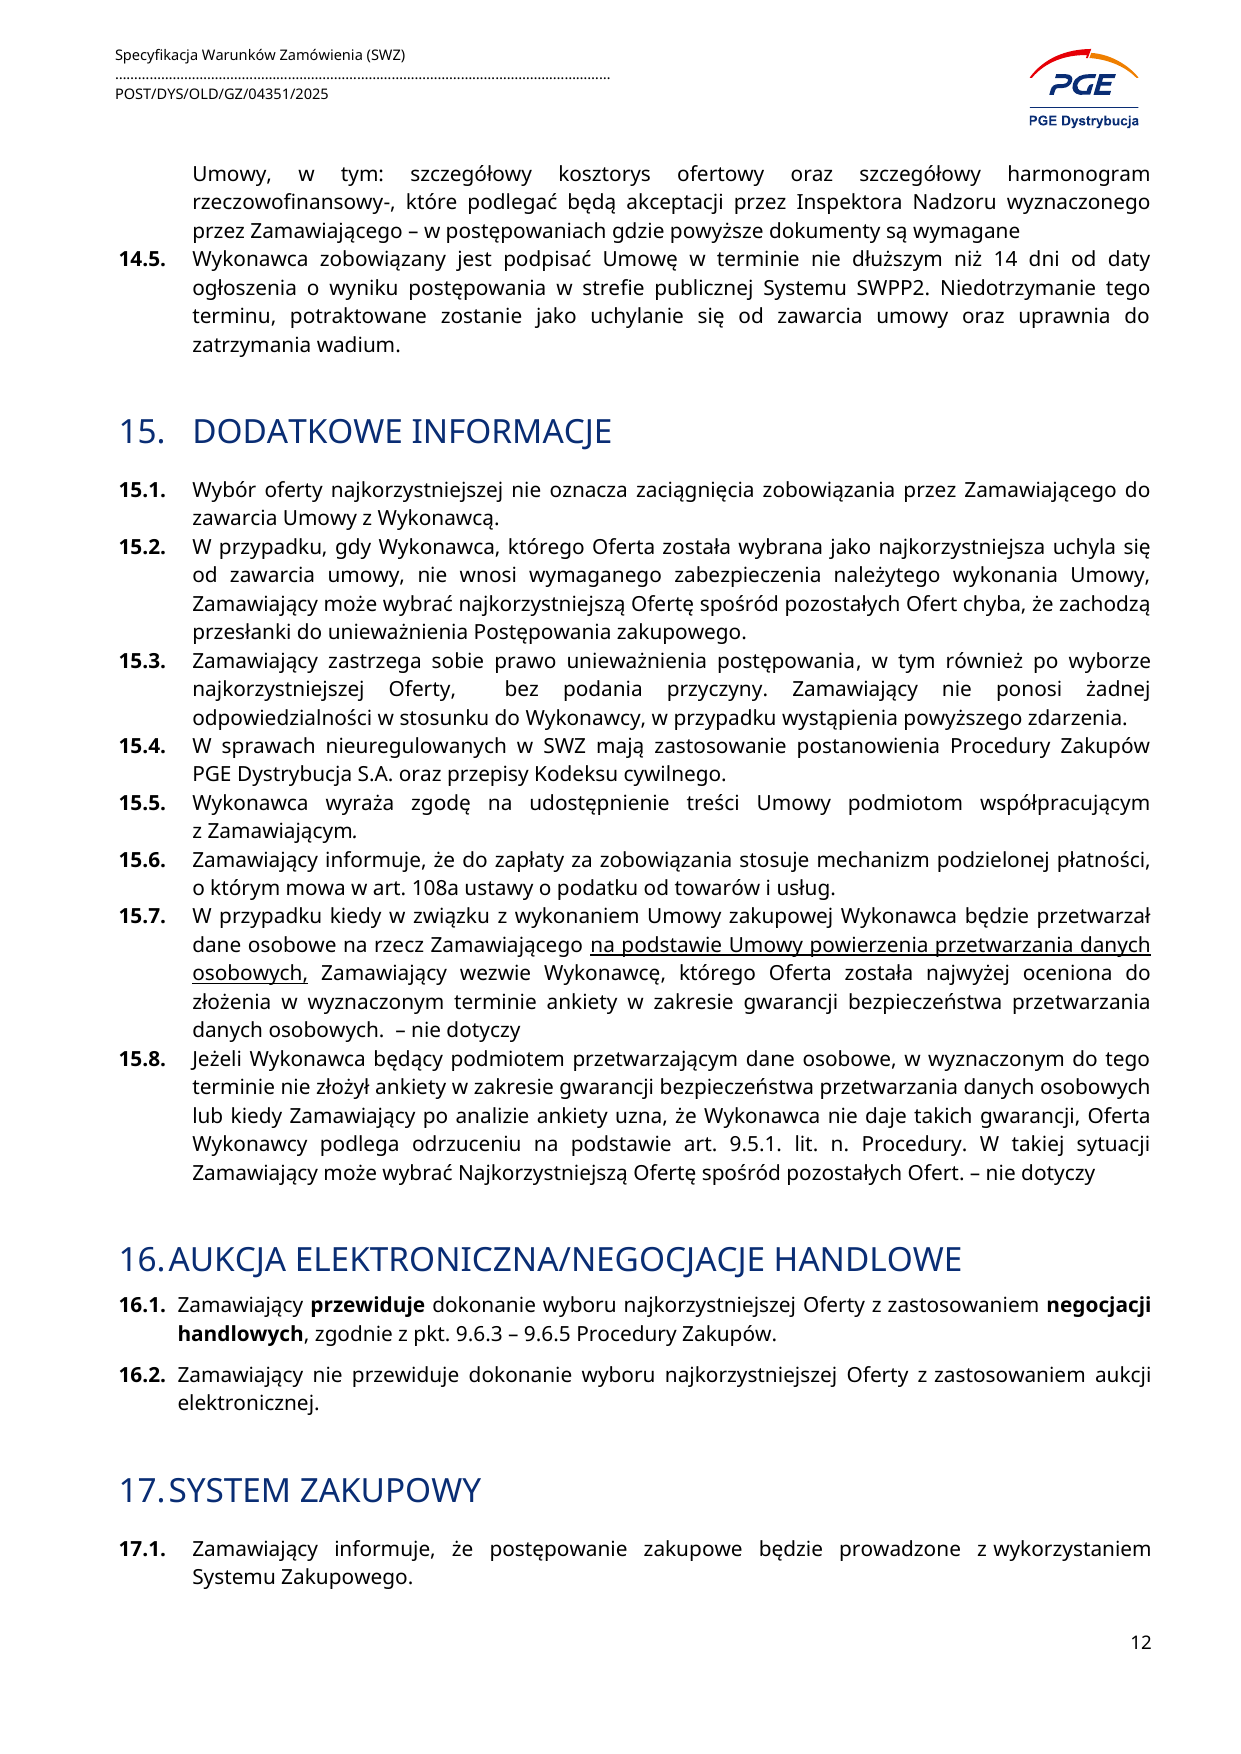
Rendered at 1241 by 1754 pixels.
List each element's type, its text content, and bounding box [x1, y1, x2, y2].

list Zamawiający zastrzega sobie prawo unieważnienia postępowania, w tym również po wyborze najkorzystniejszej Oferty, bez podania przyczyny. Zamawiający nie ponosi żadnej odpowiedzialności w stosunku do Wykonawcy, w przypadku wystąpienia powyższego zdarzenia. [118, 646, 1152, 731]
list Wykonawca zobowiązany jest podpisać Umowę w terminie nie dłuższym niż 14 dni od daty ogłoszenia o wyniku postępowania w strefie publicznej Systemu SWPP2. Niedotrzymanie tego terminu, potraktowane zostanie jako uchylanie się od zawarcia umowy oraz uprawnia do zatrzymania wadium. [118, 244, 1152, 358]
list Zamawiający informuje, że do zapłaty za zobowiązania stosuje mechanizm podzielonej płatności, o którym mowa w art. 108a ustawy o podatku od towarów i usług. [118, 845, 1152, 902]
list W sprawach nieuregulowanych w SWZ mają zastosowanie postanowienia Procedury Zakupów PGE Dystrybucja S.A. oraz przepisy Kodeksu cywilnego. [118, 731, 1152, 788]
list Jeżeli Wykonawca będący podmiotem przetwarzającym dane osobowe, w wyznaczonym do tego terminie nie złożył ankiety w zakresie gwarancji bezpieczeństwa przetwarzania danych osobowych lub kiedy Zamawiający po analizie ankiety uzna, że Wykonawca nie daje takich gwarancji, Oferta Wykonawcy podlega odrzuceniu na podstawie art. 9.5.1. lit. n. Procedury. W takiej sytuacji Zamawiający może wybrać Najkorzystniejszą Ofertę spośród pozostałych Ofert. – nie dotyczy [118, 1044, 1152, 1186]
list Wybór oferty najkorzystniejszej nie oznacza zaciągnięcia zobowiązania przez Zamawiającego do zawarcia Umowy z Wykonawcą. [118, 475, 1152, 532]
list Wykonawca wyraża zgodę na udostępnienie treści Umowy podmiotom współpracującym z Zamawiającym. [118, 788, 1152, 845]
subtitle AUKCJA ELEKTRONICZNA/NEGOCJACJE HANDLOWE [118, 1236, 1152, 1281]
list W przypadku kiedy w związku z wykonaniem Umowy zakupowej Wykonawca będzie przetwarzał dane osobowe na rzecz Zamawiającego na podstawie Umowy powierzenia przetwarzania danych osobowych, Zamawiający wezwie Wykonawcę, którego Oferta została najwyżej oceniona do złożenia w wyznaczonym terminie ankiety w zakresie gwarancji bezpieczeństwa przetwarzania danych osobowych. – nie dotyczy [118, 902, 1152, 1044]
subtitle DODATKOWE INFORMACJE [118, 408, 1152, 453]
subtitle SYSTEM ZAKUPOWY [118, 1467, 1152, 1512]
list W przypadku, gdy Wykonawca, którego Oferta została wybrana jako najkorzystniejsza uchyla się od zawarcia umowy, nie wnosi wymaganego zabezpieczenia należytego wykonania Umowy, Zamawiający może wybrać najkorzystniejszą Ofertę spośród pozostałych Ofert chyba, że zachodzą przesłanki do unieważnienia Postępowania zakupowego. [118, 532, 1152, 646]
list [118, 159, 1152, 244]
list Zamawiający nie przewiduje dokonanie wyboru najkorzystniejszej Oferty z zastosowaniem aukcji elektronicznej. [118, 1360, 1152, 1417]
list Zamawiający informuje, że postępowanie zakupowe będzie prowadzone z wykorzystaniem Systemu Zakupowego. [118, 1534, 1152, 1591]
list Zamawiający przewiduje dokonanie wyboru najkorzystniejszej Oferty z zastosowaniem negocjacji handlowych, zgodnie z pkt. 9.6.3 – 9.6.5 Procedury Zakupów. [118, 1291, 1152, 1347]
